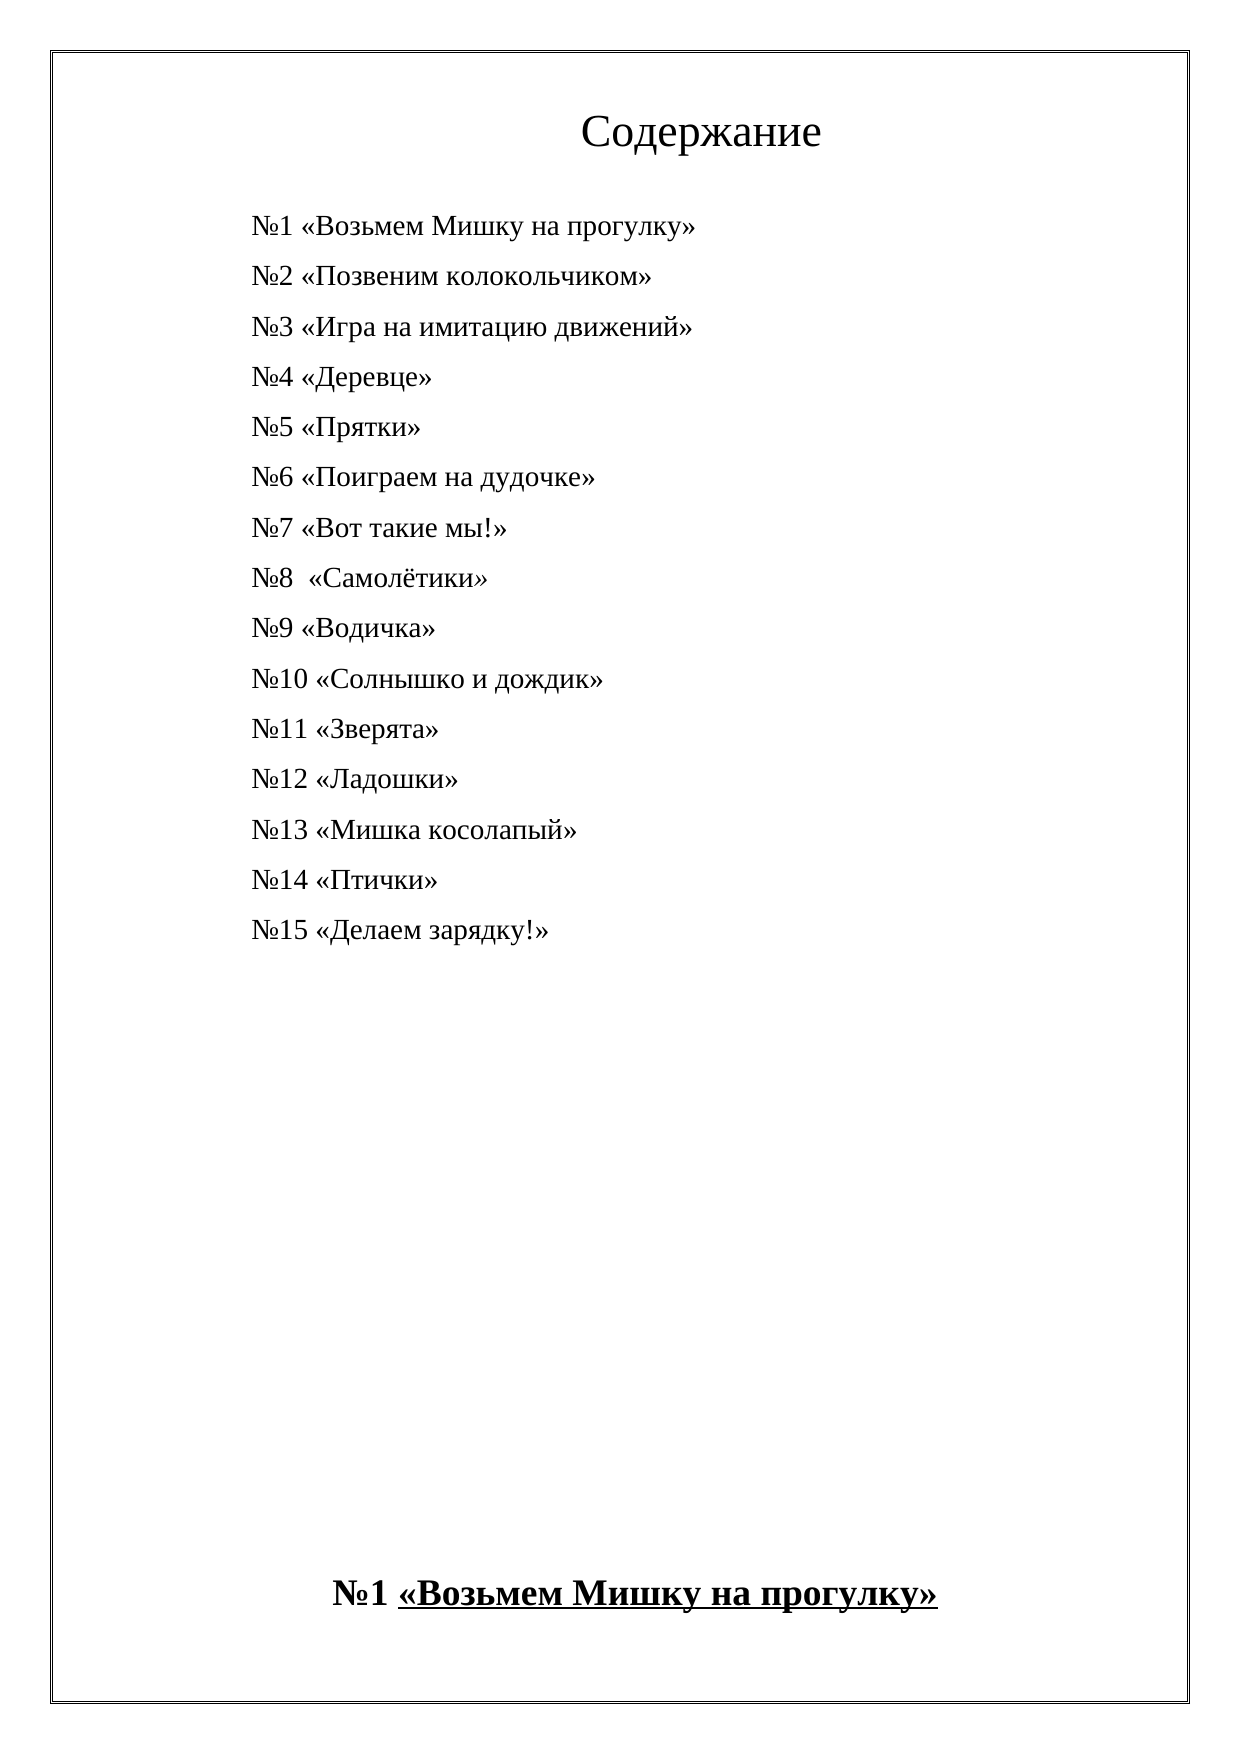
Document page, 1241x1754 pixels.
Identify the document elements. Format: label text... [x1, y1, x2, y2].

text №15 «Делаем зарядку!» [177, 912, 1152, 946]
text №9 «Водичка» [177, 611, 1152, 644]
text №5 «Прятки» [177, 409, 1152, 443]
text №8 «Самолётики» [177, 560, 1152, 594]
text №1 «Возьмем Мишку на прогулку» [177, 208, 1152, 242]
text Содержание [177, 103, 1152, 156]
text №6 «Поиграем на дудочке» [177, 459, 1152, 493]
text №7 «Вот такие мы!» [177, 510, 1152, 543]
text №3 «Игра на имитацию движений» [177, 309, 1152, 342]
text №13 «Мишка косолапый» [177, 812, 1152, 845]
text №2 «Позвеним колокольчиком» [177, 258, 1152, 292]
text №10 «Солнышко и дождик» [177, 661, 1152, 694]
text №12 «Ладошки» [177, 761, 1152, 795]
text №1 «Возьмем Мишку на прогулку» [118, 1570, 1152, 1613]
text №11 «Зверята» [177, 711, 1152, 745]
text №4 «Деревце» [177, 359, 1152, 392]
text №14 «Птички» [177, 862, 1152, 896]
